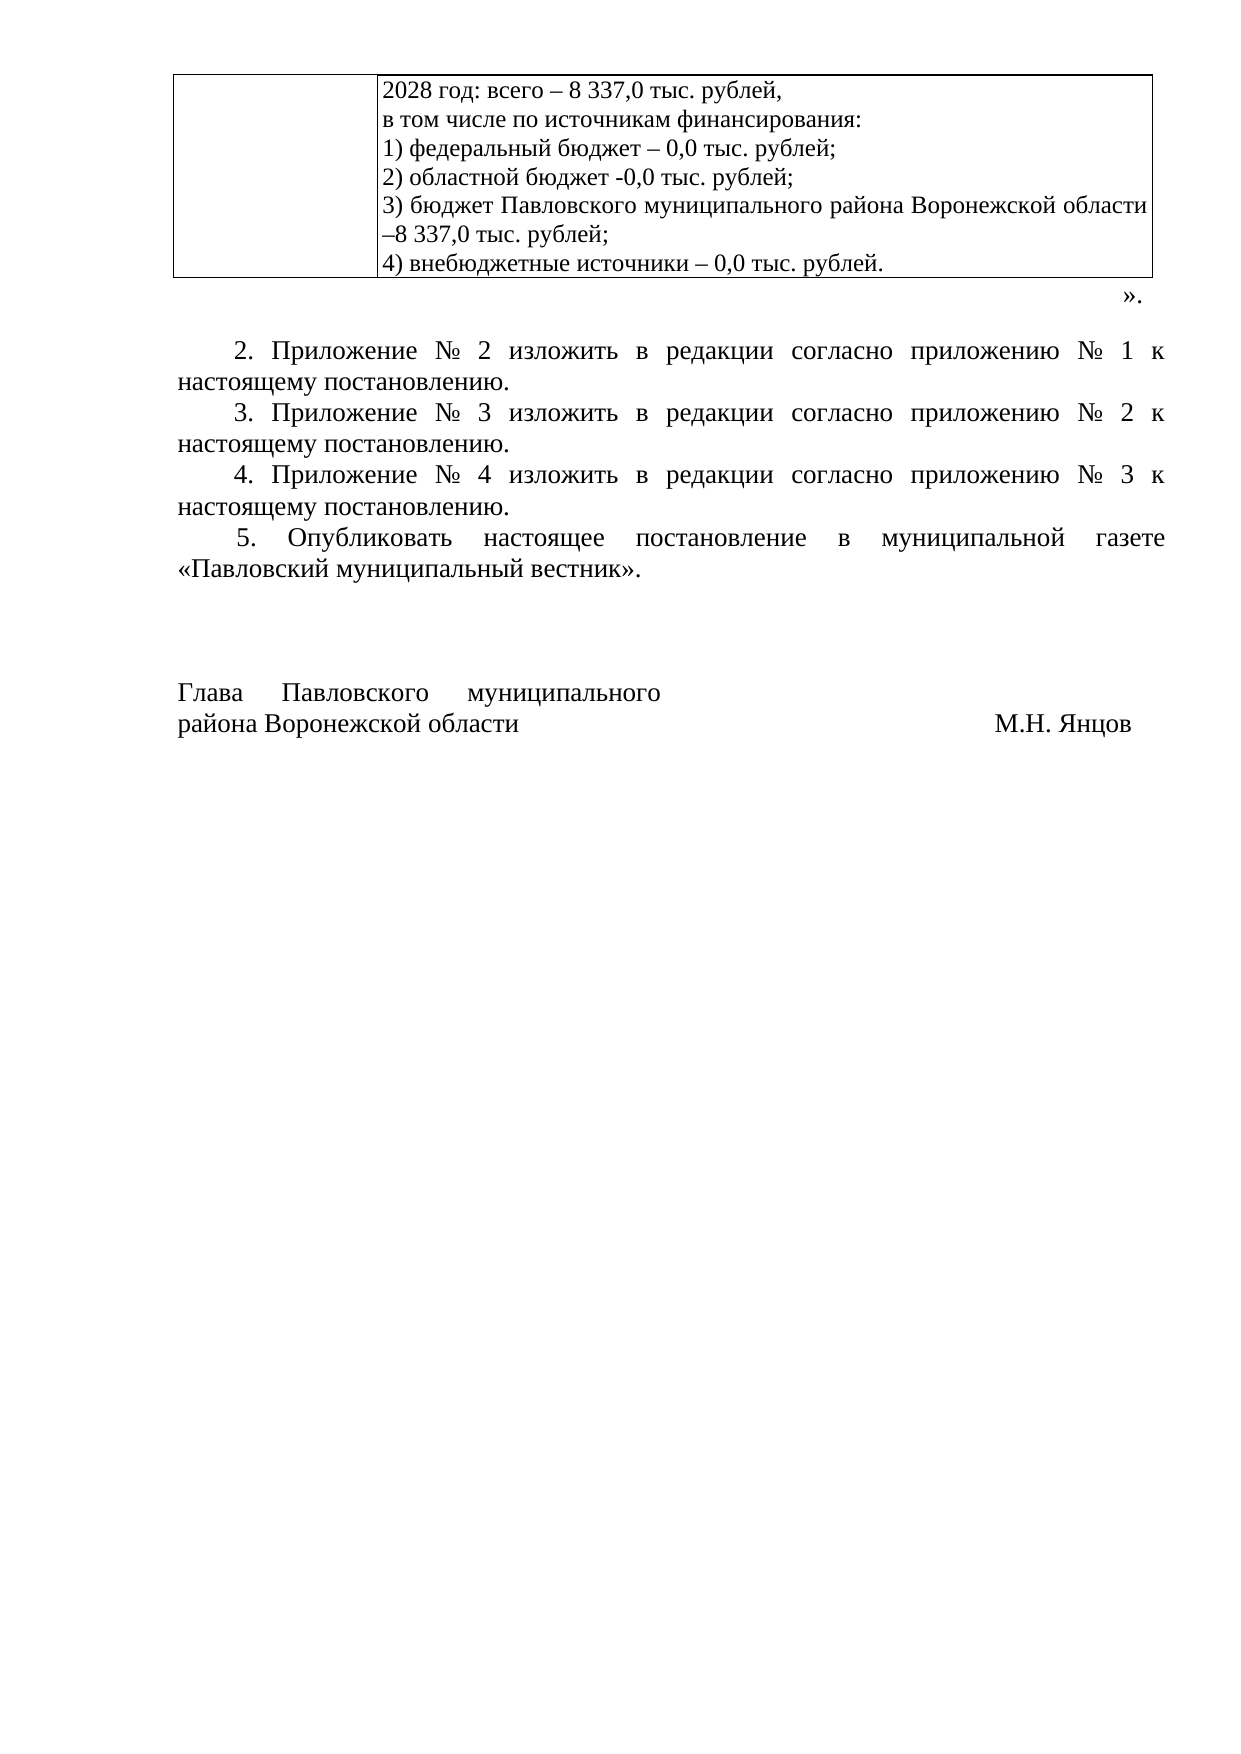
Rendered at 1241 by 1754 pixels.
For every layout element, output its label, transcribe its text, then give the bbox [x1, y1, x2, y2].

text 5. Опубликовать настоящее постановление в муниципальной газете «Павловский муниципальный вестник». [177, 521, 1166, 583]
table_header М.Н. Янцов [673, 676, 1177, 739]
text 2. Приложение № 2 изложить в редакции согласно приложению № 1 к настоящему постановлению. [177, 334, 1166, 396]
text ». [177, 278, 1166, 309]
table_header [174, 75, 377, 277]
text 4. Приложение № 4 изложить в редакции согласно приложению № 3 к настоящему постановлению. [177, 458, 1166, 521]
table_header Глава Павловского муниципального района Воронежской области [166, 676, 672, 739]
text 3. Приложение № 3 изложить в редакции согласно приложению № 2 к настоящему постановлению. [177, 396, 1166, 458]
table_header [378, 76, 1152, 277]
